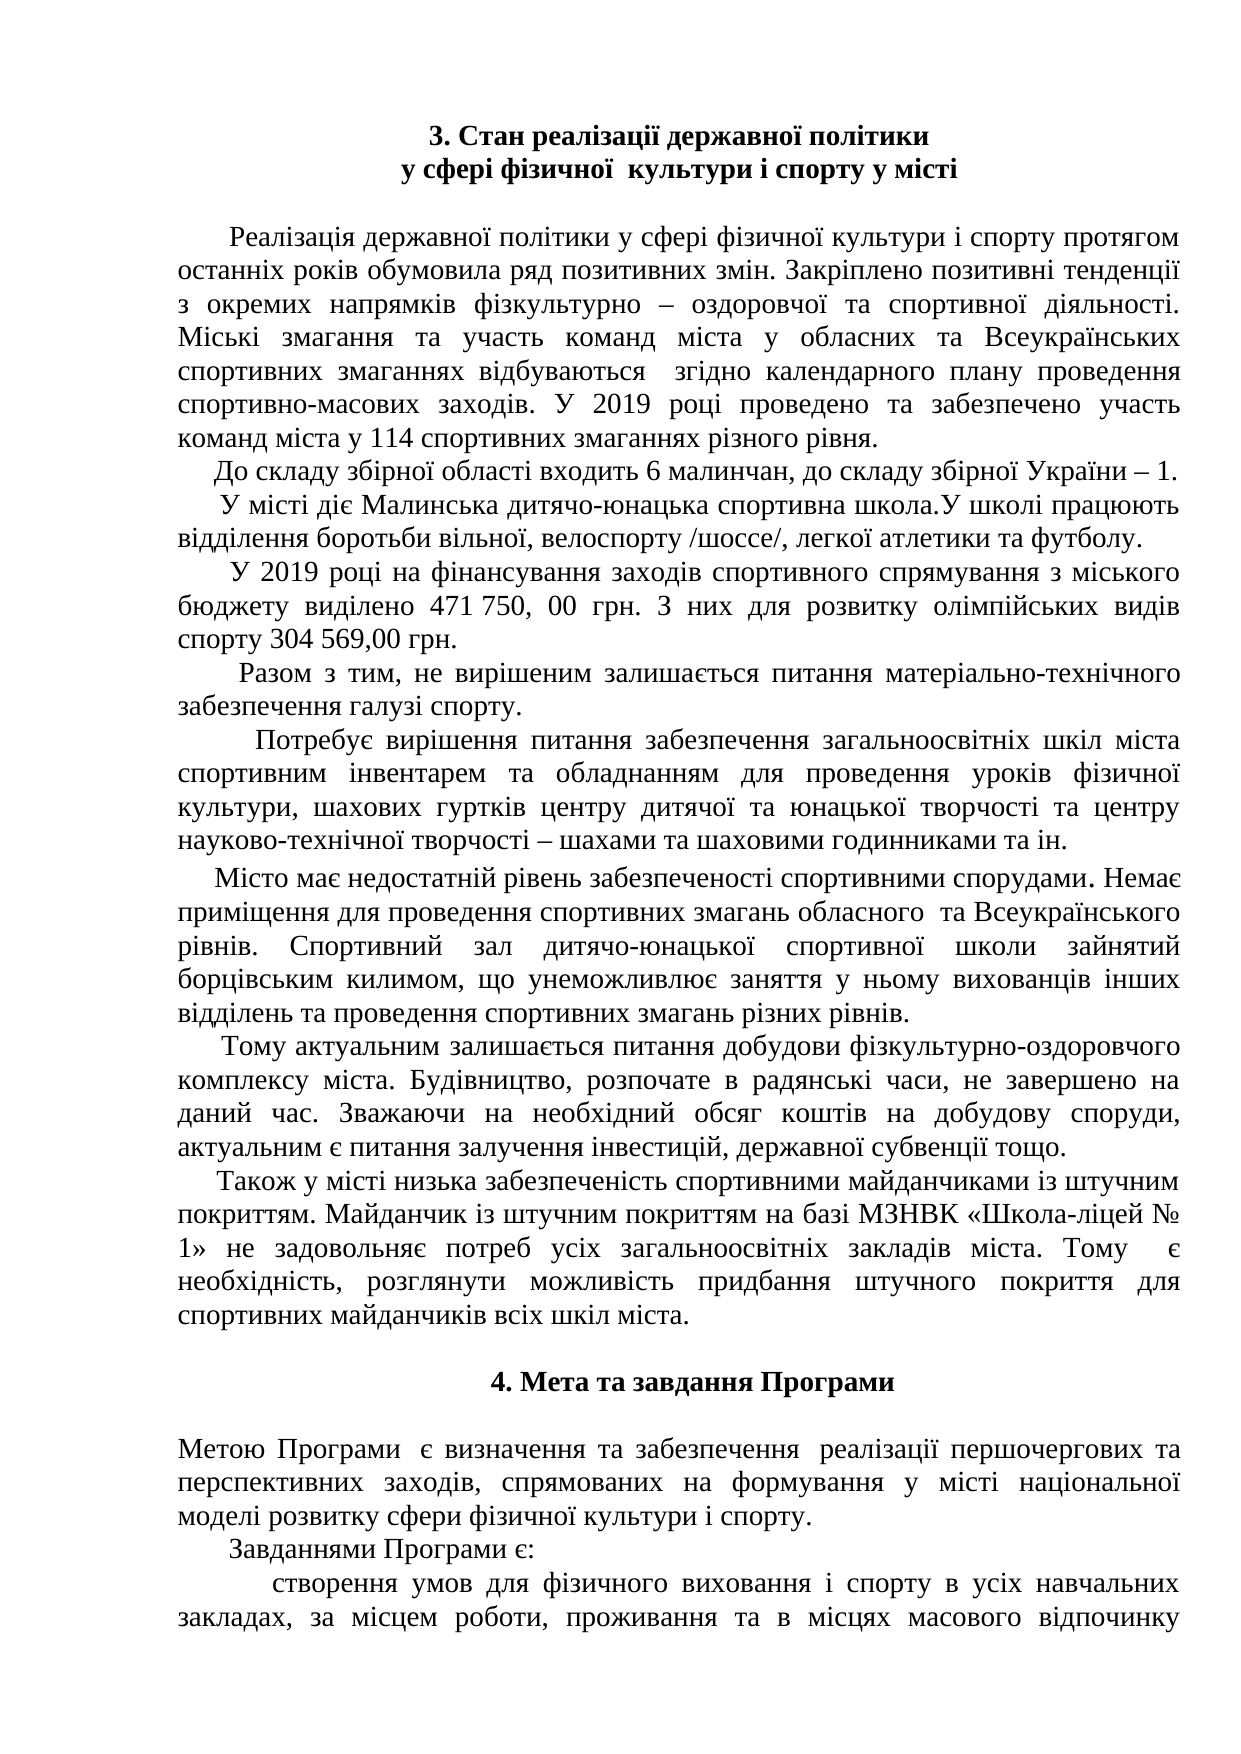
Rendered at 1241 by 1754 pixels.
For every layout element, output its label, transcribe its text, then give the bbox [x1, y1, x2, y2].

text Потребує вирішення питання забезпечення загальноосвітніх шкіл міста спортивним інвентарем та обладнанням для проведення уроків фізичної культури, шахових гуртків центру дитячої та юнацької творчості та центру науково-технічної творчості – шахами та шаховими годинниками та ін. [177, 722, 1181, 856]
text Також у місті низька забезпеченість спортивними майданчиками із штучним покриттям. Майданчик із штучним покриттям на базі МЗНВК «Школа-ліцей № 1» не задовольняє потреб усіх загальноосвітніх закладів міста. Тому є необхідність, розглянути можливість придбання штучного покриття для спортивних майданчиків всіх шкіл міста. [177, 1163, 1181, 1330]
text Місто має недостатній рівень забезпеченості спортивними спорудами. Немає приміщення для проведення спортивних змагань обласного та Всеукраїнського рівнів. Спортивний зал дитячо-юнацької спортивної школи зайнятий борцівським килимом, що унеможливлює заняття у ньому вихованців інших відділень та проведення спортивних змагань різних рівнів. [177, 856, 1181, 1028]
text у сфері фізичної культури і спорту у місті [177, 152, 1181, 185]
text У 2019 році на фінансування заходів спортивного спрямування з міського бюджету виділено 471 750, 00 грн. З них для розвитку олімпійських видів спорту 304 569,00 грн. [177, 554, 1181, 655]
text Реалізація державної політики у сфері фізичної культури і спорту протягом останніх років обумовила ряд позитивних змін. Закріплено позитивні тенденції з окремих напрямків фізкультурно – оздоровчої та спортивної діяльності. Міські змагання та участь команд міста у обласних та Всеукраїнських спортивних змаганнях відбуваються згідно календарного плану проведення спортивно-масових заходів. У 2019 році проведено та забезпечено участь команд міста у 114 спортивних змаганнях різного рівня. [177, 219, 1181, 453]
text Завданнями Програми є: [177, 1532, 1181, 1565]
text Разом з тим, не вирішеним залишається питання матеріально-технічного забезпечення галузі спорту. [177, 655, 1181, 722]
text У місті діє Малинська дитячо-юнацька спортивна школа.У школі працюють відділення боротьби вільної, велоспорту /шоссе/, легкої атлетики та футболу. [177, 487, 1181, 554]
text До складу збірної області входить 6 малинчан, до складу збірної України – 1. [177, 453, 1181, 487]
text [177, 1565, 1181, 1632]
text 3. Стан реалізації державної політики [177, 118, 1181, 152]
text 4. Мета та завдання Програми [177, 1364, 1181, 1397]
text Метою Програми є визначення та забезпечення реалізації першочергових та перспективних заходів, спрямованих на формування у місті національної моделі розвитку сфери фізичної культури і спорту. [177, 1431, 1181, 1532]
text Тому актуальним залишається питання добудови фізкультурно-оздоровчого комплексу міста. Будівництво, розпочате в радянські часи, не завершено на даний час. Зважаючи на необхідний обсяг коштів на добудову споруди, актуальним є питання залучення інвестицій, державної субвенції тощо. [177, 1028, 1181, 1163]
